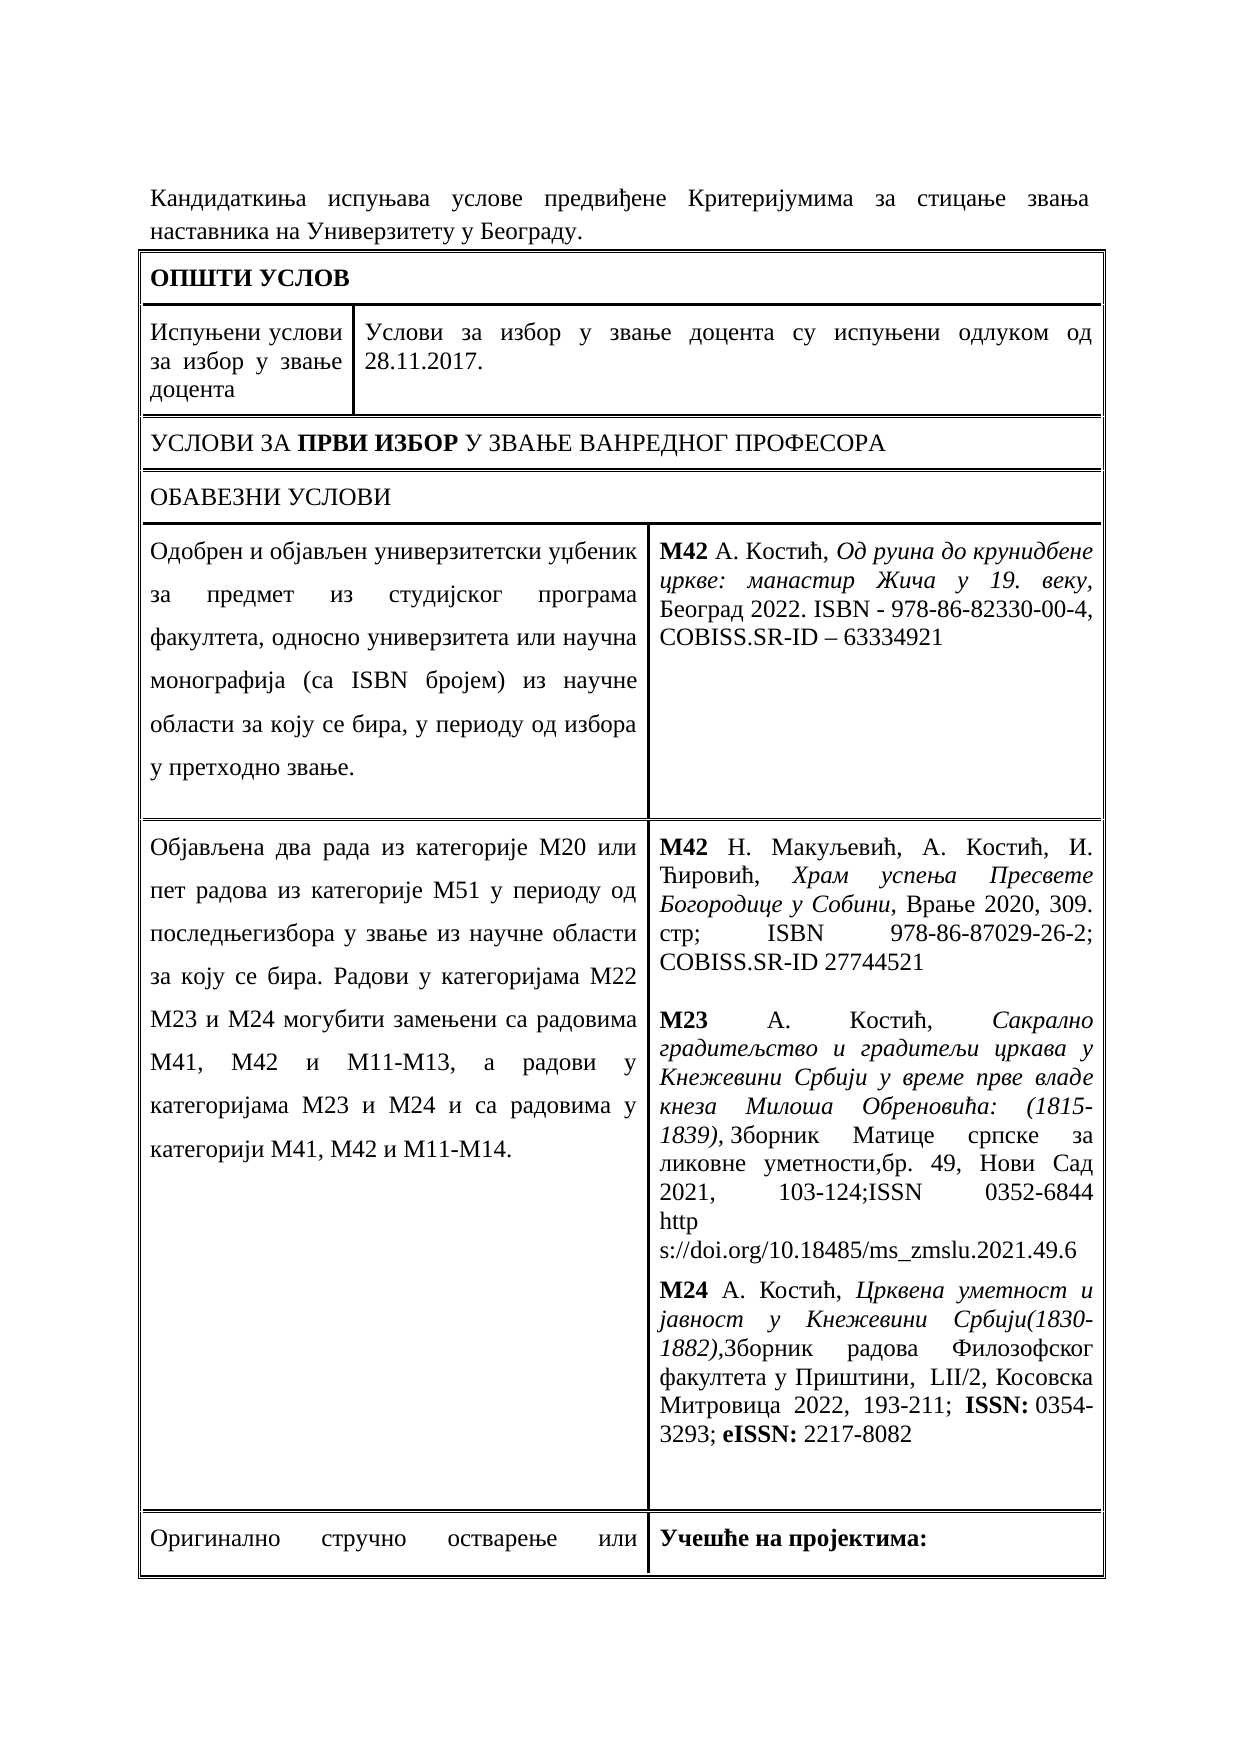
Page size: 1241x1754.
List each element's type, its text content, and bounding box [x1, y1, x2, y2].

text Кандидаткиња испуњава услове предвиђене Критеријумима за стицање звања наставника на Универзитету у Београду. [150, 183, 1090, 245]
table_cell Испуњени услови за избор у звање доцента [139, 303, 352, 414]
table_cell М42 А. Костић, Од руина до крунидбене цркве: манастир Жича у 19. веку, Београд 2022. ISBN - 978-86-82330-00-4, COBISS.SR-ID – 63334921 [650, 522, 1103, 818]
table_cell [141, 1509, 648, 1575]
table_header ОПШТИ УСЛОВ [141, 253, 1103, 303]
table_cell Услови за избор у звање доцента су испуњени одлуком од 28.11.2017. [355, 303, 1104, 414]
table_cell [648, 1509, 1103, 1575]
table_cell ОБАВЕЗНИ УСЛОВИ [141, 468, 1103, 522]
table_cell УСЛОВИ ЗА ПРВИ ИЗБОР У ЗВАЊЕ ВАНРЕДНОГ ПРОФЕСОРА [141, 414, 1103, 468]
table_cell Одобрен и објављен универзитетски уџбеник за предмет из студијског програма факултета, односно универзитета или научна монографија (са ISBN бројем) из научне области за коју се бира, у периоду од избора у претходно звање. [141, 522, 647, 818]
table_cell M42 Н. Макуљевић, А. Кoстић, И. Ћировић, Храм успења Пресвете Богородице у Собини, Врање 2020, 309. стр; ISBN 978-86-87029-26-2; COBISS.SR-ID 27744521 М23 А. Костић, Сакрално градитељство и градитељи цркава у Кнежевини Србији у време прве владe кнеза Милоша Обреновића: (1815-1839), Зборник Матице српске за ликовне уметности,бр. 49, Нови Сад 2021, 103-124;ISSN 0352-6844 https://doi.org/10.18485/ms_zmslu.2021.49.6 М24 А. Костић, Црквена уметност и јавност у Кнежевини Србији(1830-1882),Зборник радова Филозофског факултета у Приштини, LII/2, Косовска Митровица 2022, 193-211; ISSN: 0354-3293; eISSN: 2217-8082 [648, 818, 1104, 1509]
table_cell Објављена два рада из категорије М20 или пет радова из категорије М51 у периоду од последњегизбора у звање из научне области за коју се бира. Радови у категоријама М22 М23 и М24 могубити замењени са радовима М41, М42 и М11-М13, а радови у категоријама М23 и М24 и са радовима у категорији M41, M42 и М11-М14. [139, 818, 648, 1509]
